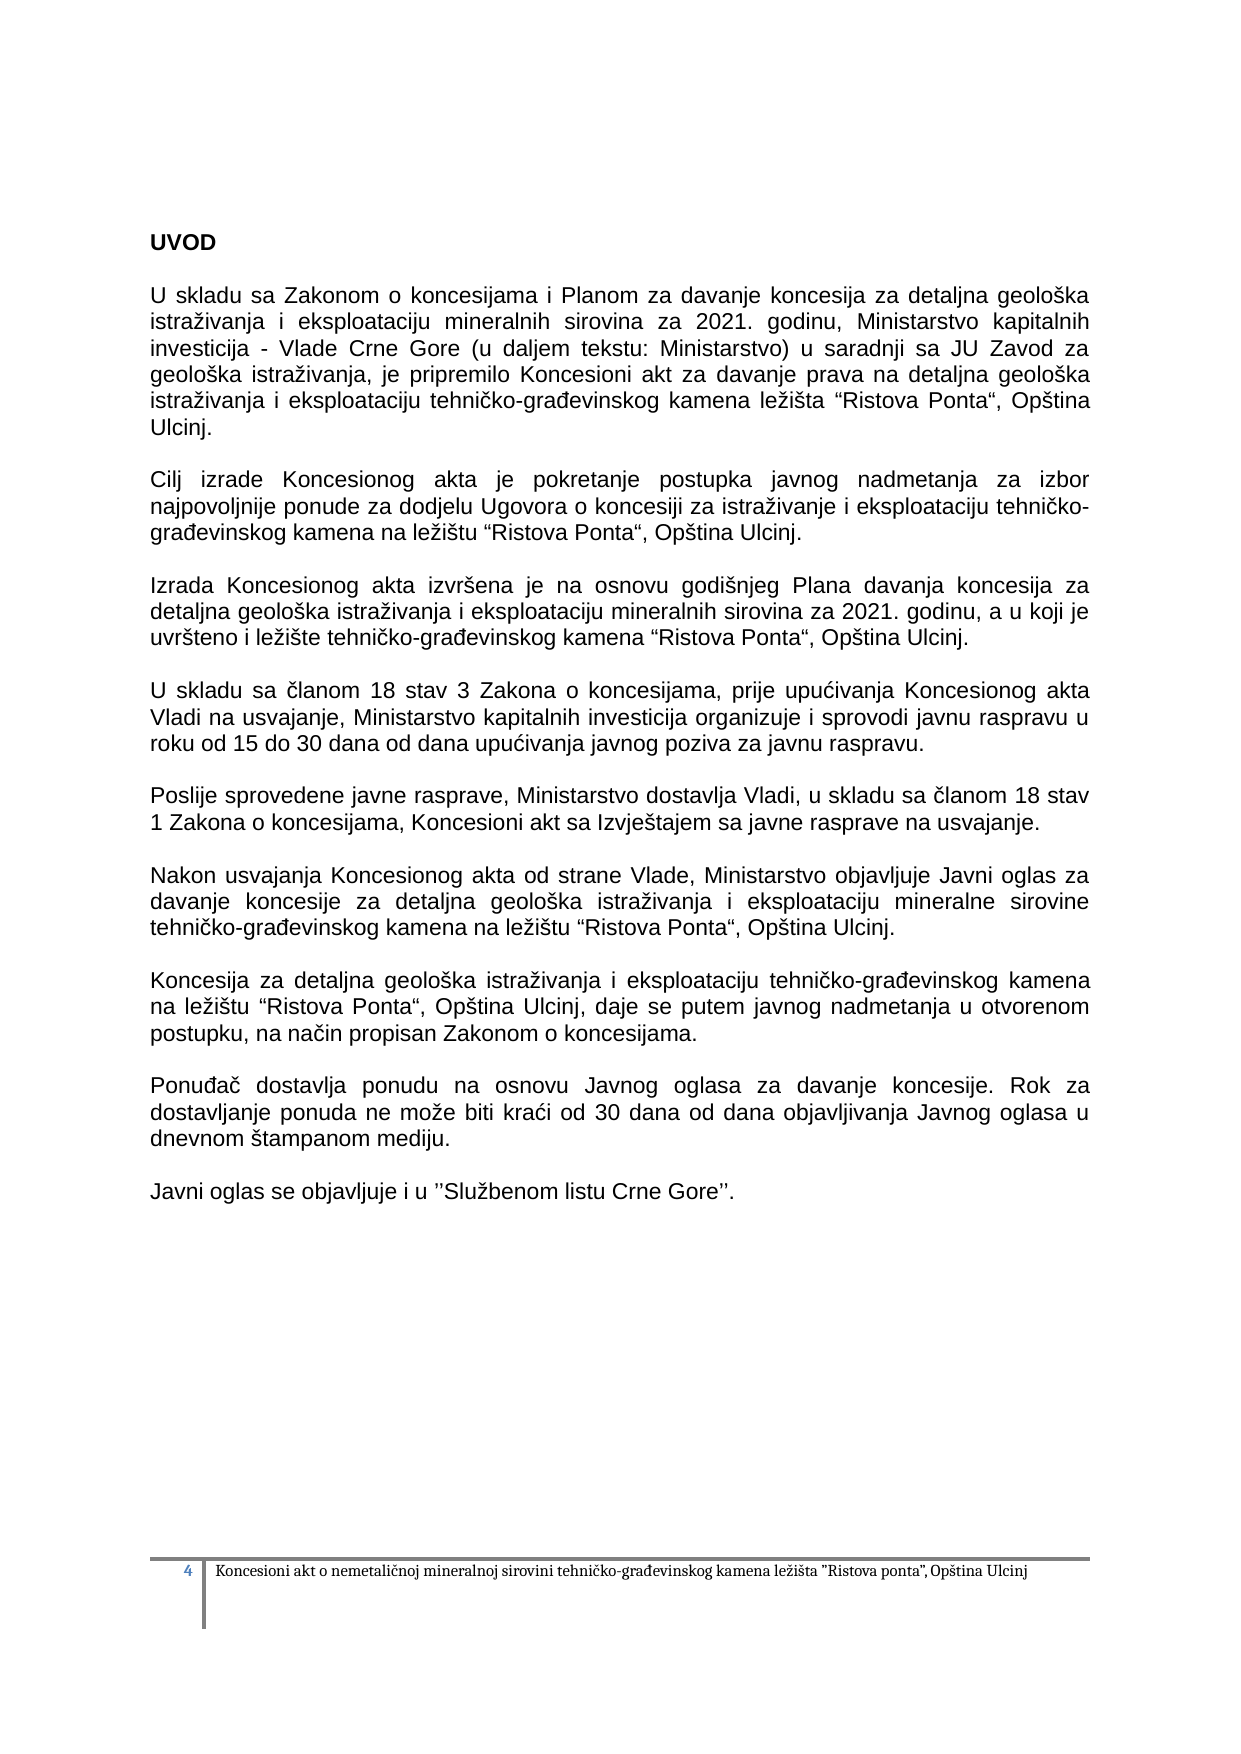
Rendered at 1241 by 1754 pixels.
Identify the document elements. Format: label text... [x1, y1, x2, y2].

text Nakon usvajanja Koncesionog akta od strane Vlade, Ministarstvo objavljuje Javni oglas za davanje koncesije za detaljna geološka istraživanja i eksploataciju mineralne sirovine tehničko-građevinskog kamena na ležištu “Ristova Ponta“, Opština Ulcinj. [150, 862, 1090, 941]
text UVOD [150, 229, 1090, 255]
text U skladu sa Zakonom o koncesijama i Planom za davanje koncesija za detaljna geološka istraživanja i eksploataciju mineralnih sirovina za 2021. godinu, Ministarstvo kapitalnih investicija - Vlade Crne Gore (u daljem tekstu: Ministarstvo) u saradnji sa JU Zavod za geološka istraživanja, je pripremilo Koncesioni akt za davanje prava na detaljna geološka istraživanja i eksploataciju tehničko-građevinskog kamena ležišta “Ristova Ponta“, Opština Ulcinj. [150, 282, 1090, 440]
text U skladu sa članom 18 stav 3 Zakona o koncesijama, prije upućivanja Koncesionog akta Vladi na usvajanje, Ministarstvo kapitalnih investicija organizuje i sprovodi javnu raspravu u roku od 15 do 30 dana od dana upućivanja javnog poziva za javnu raspravu. [150, 677, 1090, 756]
text Javni oglas se objavljuje i u ’’Službenom listu Crne Gore’’. [150, 1178, 1090, 1204]
text Poslije sprovedene javne rasprave, Ministarstvo dostavlja Vladi, u skladu sa članom 18 stav 1 Zakona o koncesijama, Koncesioni akt sa Izvještajem sa javne rasprave na usvajanje. [150, 782, 1090, 835]
text Cilj izrade Koncesionog akta je pokretanje postupka javnog nadmetanja za izbor najpovoljnije ponude za dodjelu Ugovora o koncesiji za istraživanje i eksploataciju tehničko-građevinskog kamena na ležištu “Ristova Ponta“, Opština Ulcinj. [150, 466, 1090, 545]
text Izrada Koncesionog akta izvršena je na osnovu godišnjeg Plana davanja koncesija za detaljna geološka istraživanja i eksploataciju mineralnih sirovina za 2021. godinu, a u koji je uvršteno i ležište tehničko-građevinskog kamena “Ristova Ponta“, Opština Ulcinj. [150, 572, 1090, 651]
text Ponuđač dostavlja ponudu na osnovu Javnog oglasa za davanje koncesije. Rok za dostavljanje ponuda ne može biti kraći od 30 dana od dana objavljivanja Javnog oglasa u dnevnom štampanom mediju. [150, 1072, 1090, 1151]
text Koncesija za detaljna geološka istraživanja i eksploataciju tehničko-građevinskog kamena na ležištu “Ristova Ponta“, Opština Ulcinj, daje se putem javnog nadmetanja u otvorenom postupku, na način propisan Zakonom o koncesijama. [150, 967, 1090, 1046]
